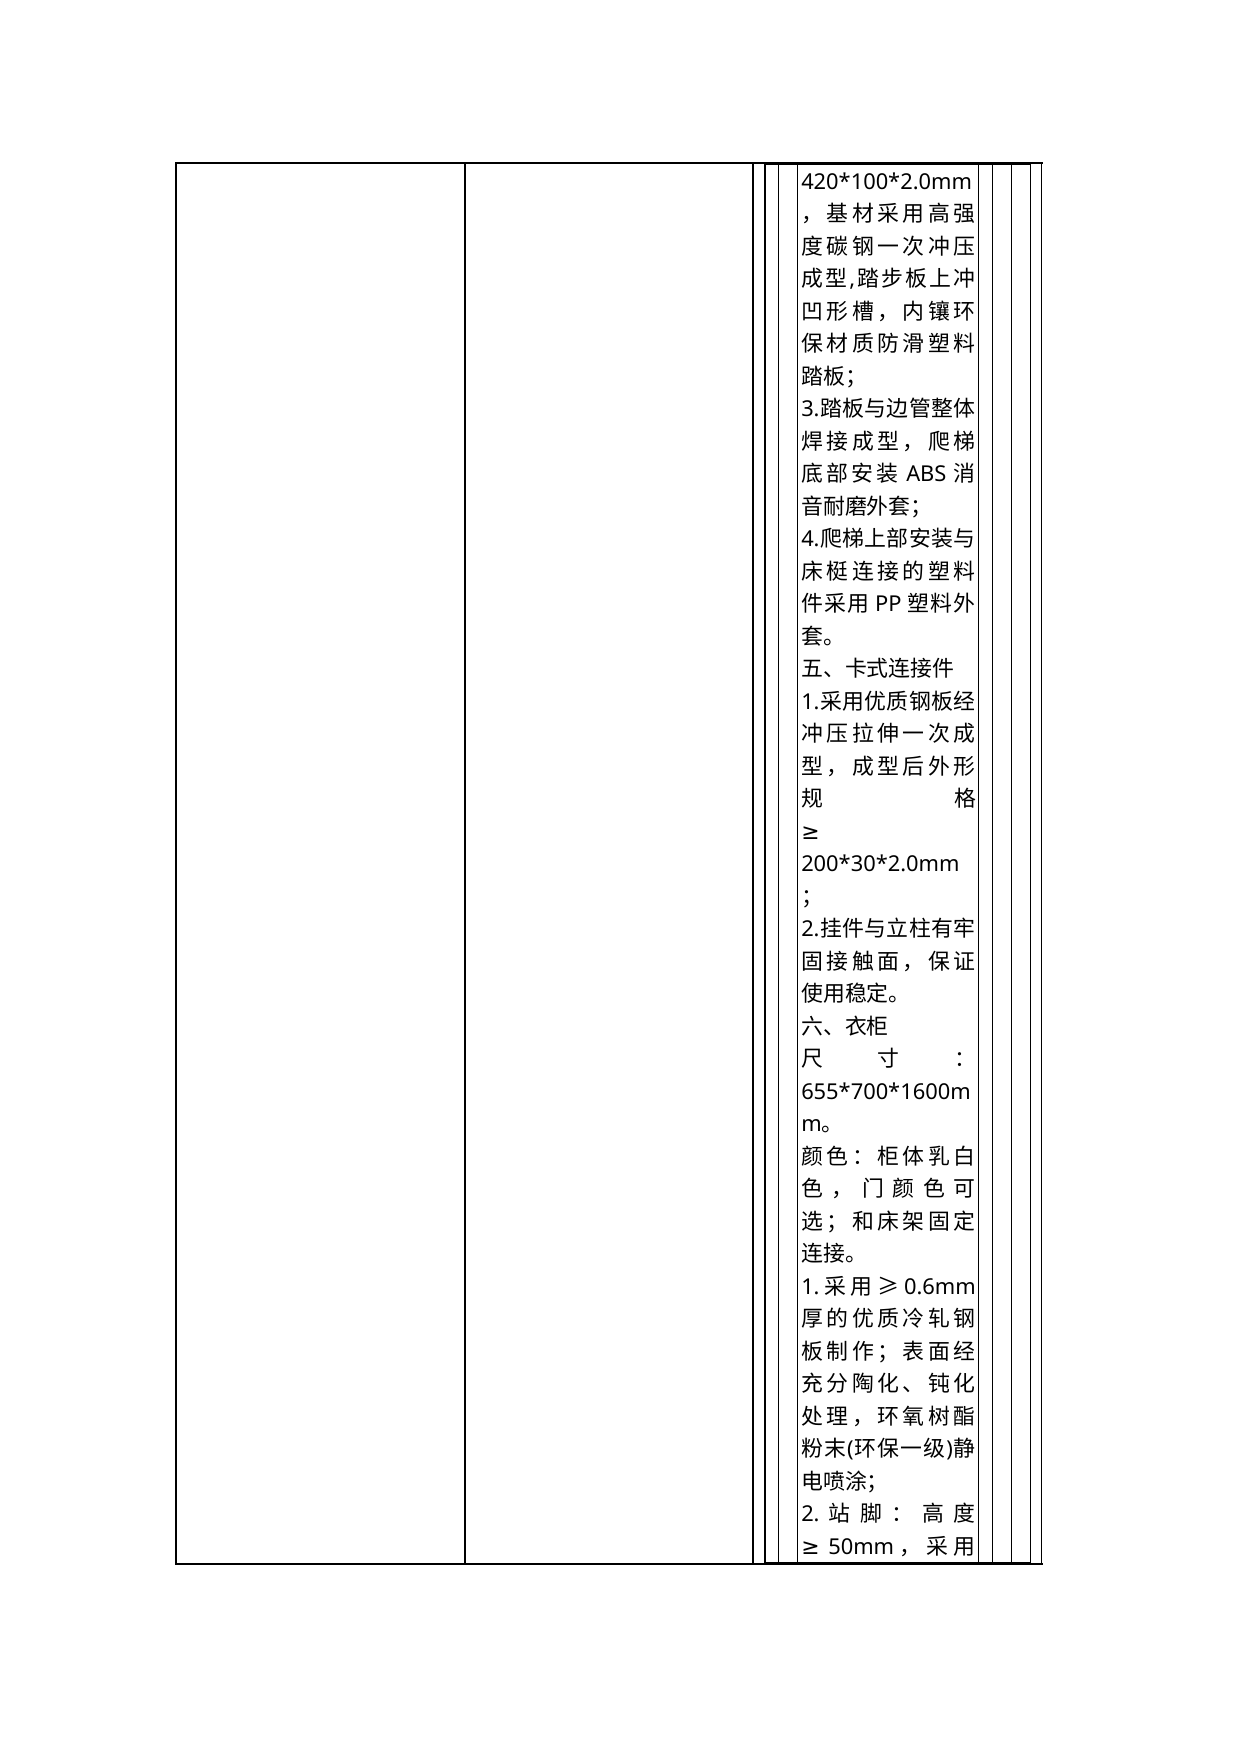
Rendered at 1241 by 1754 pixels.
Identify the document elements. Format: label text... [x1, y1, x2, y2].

table_cell [779, 165, 797, 1562]
table_cell [1012, 165, 1030, 1562]
table_cell 1 [177, 164, 464, 1563]
table_cell [993, 165, 1011, 1562]
table_cell [466, 164, 752, 1563]
table_cell [754, 164, 764, 1563]
table_cell [766, 165, 778, 1562]
table_cell [798, 165, 978, 1562]
table_cell [1031, 164, 1041, 1563]
table_cell [979, 165, 992, 1562]
